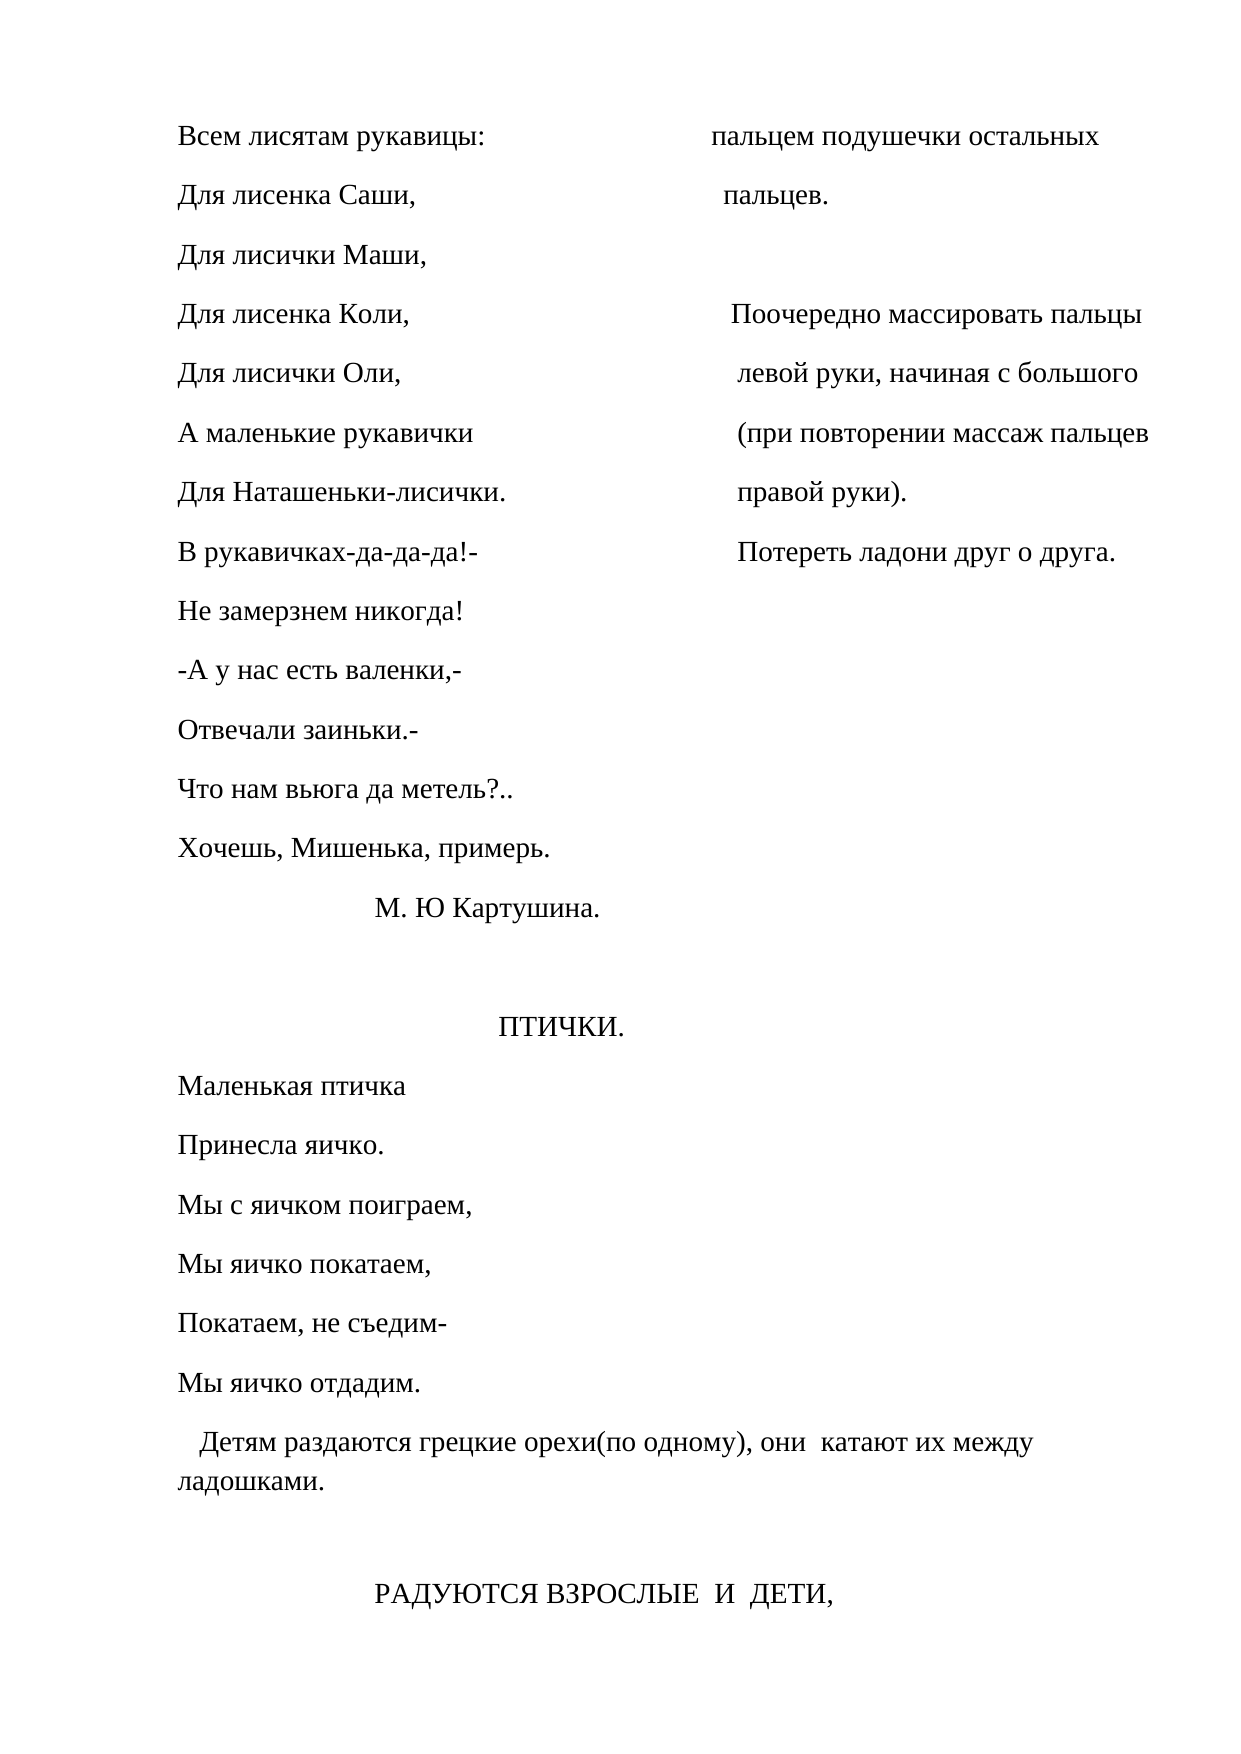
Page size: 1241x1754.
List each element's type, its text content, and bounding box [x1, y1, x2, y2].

text В рукавичках-да-да-да!- Потереть ладони друг о друга. [177, 534, 1152, 567]
text Мы яичко покатаем, [177, 1246, 1152, 1280]
text А маленькие рукавички (при повторении массаж пальцев [177, 415, 1152, 448]
text Для лисенка Саши, пальцев. [177, 177, 1152, 211]
text Покатаем, не съедим- [177, 1306, 1152, 1339]
text Мы с яичком поиграем, [177, 1187, 1152, 1220]
text М. Ю Картушина. [177, 890, 1152, 923]
text Что нам вьюга да метель?.. [177, 771, 1152, 805]
text Маленькая птичка [177, 1068, 1152, 1102]
text ПТИЧКИ. [177, 1009, 1152, 1042]
text Хочешь, Мишенька, примерь. [177, 831, 1152, 864]
text Для лисички Маши, [177, 237, 1152, 270]
text Для лисенка Коли, Поочередно массировать пальцы [177, 296, 1152, 330]
text Для лисички Оли, левой руки, начиная с большого [177, 356, 1152, 389]
text Всем лисятам рукавицы: пальцем подушечки остальных [177, 118, 1152, 152]
text Отвечали заиньки.- [177, 712, 1152, 745]
text Не замерзнем никогда! [177, 593, 1152, 627]
text Детям раздаются грецкие орехи(по одному), они катают их между ладошками. [177, 1424, 1152, 1496]
text Мы яичко отдадим. [177, 1365, 1152, 1398]
text -А у нас есть валенки,- [177, 652, 1152, 686]
text Для Наташеньки-лисички. правой руки). [177, 474, 1152, 508]
text РАДУЮТСЯ ВЗРОСЛЫЕ И ДЕТИ, [177, 1576, 1152, 1610]
text Принесла яичко. [177, 1127, 1152, 1161]
